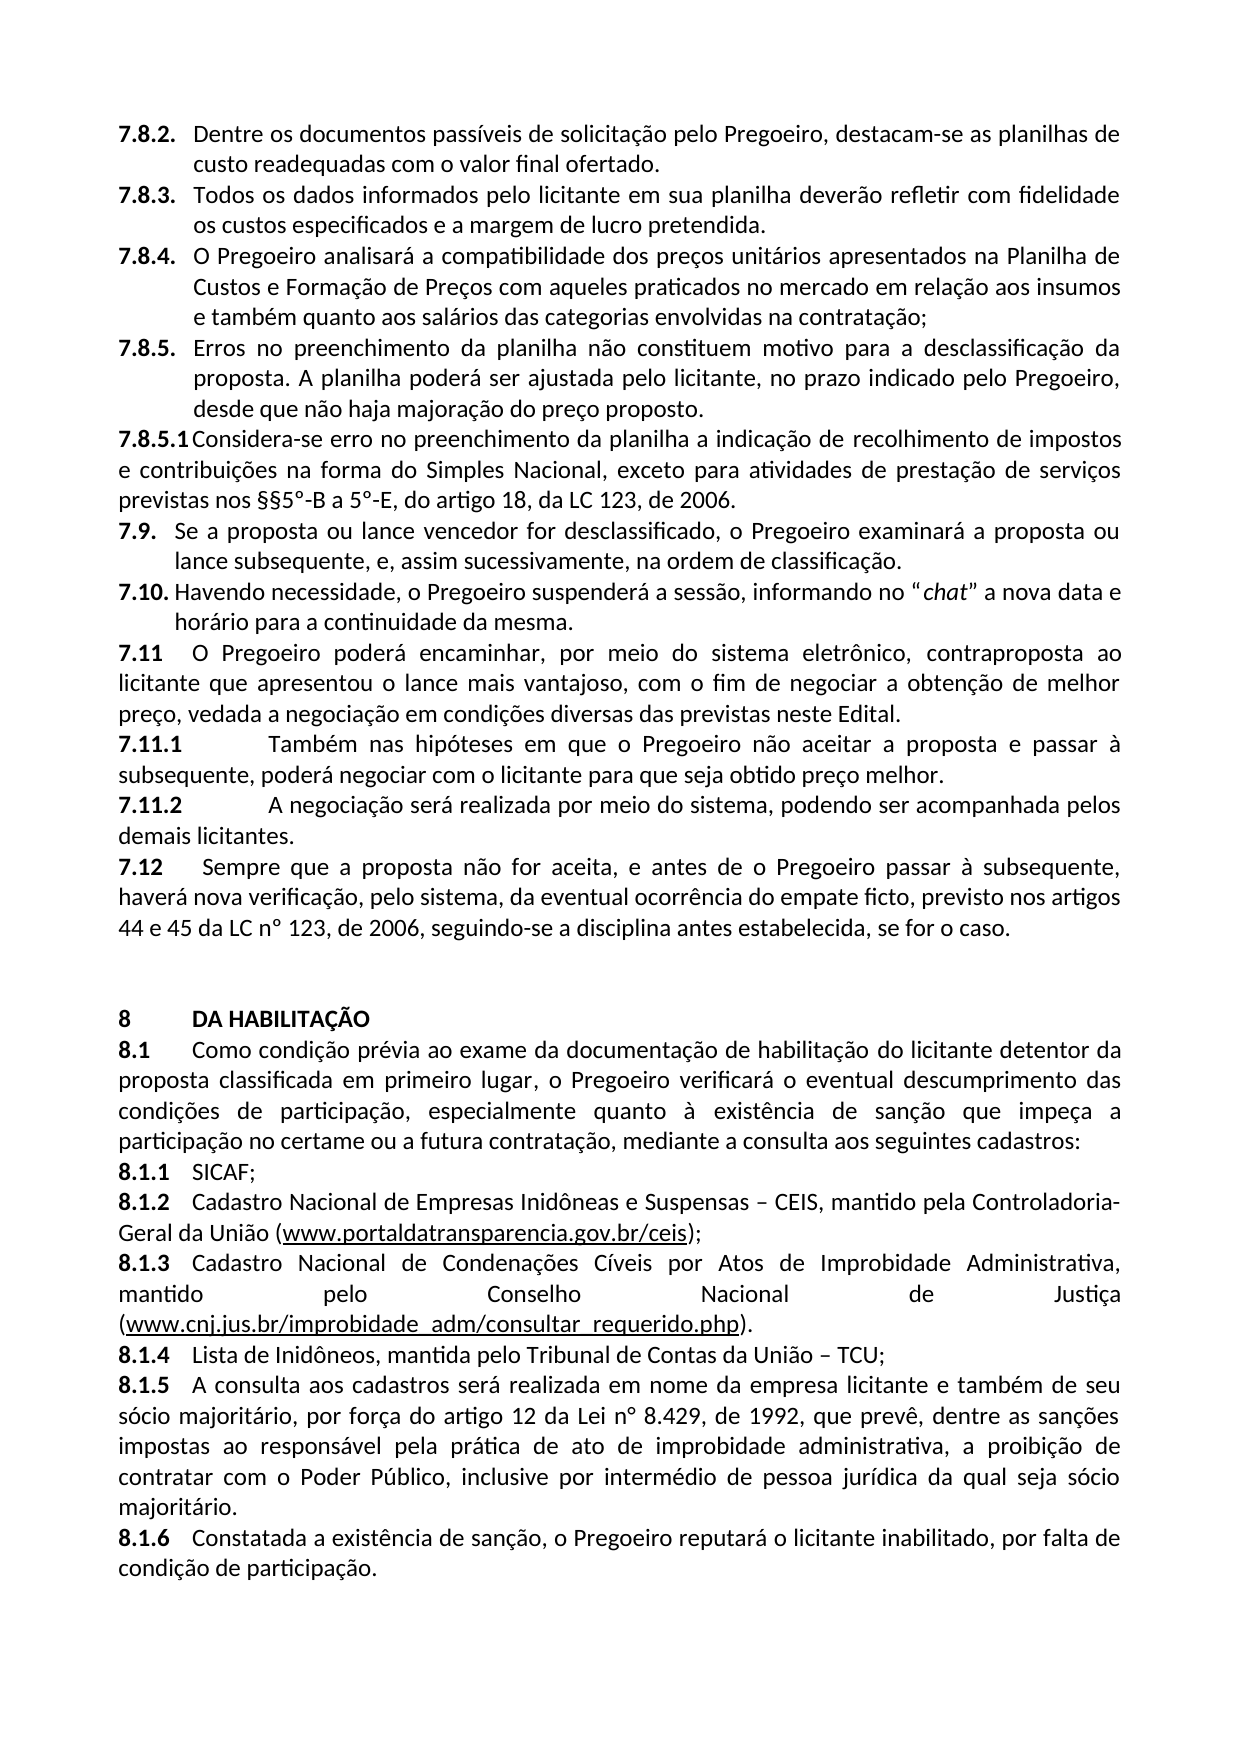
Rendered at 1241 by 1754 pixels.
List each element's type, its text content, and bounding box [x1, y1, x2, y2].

list Considera-se erro no preenchimento da planilha a indicação de recolhimento de impostos e contribuições na forma do Simples Nacional, exceto para atividades de prestação de serviços previstas nos §§5º-B a 5º-E, do artigo 18, da LC 123, de 2006. [118, 423, 1122, 515]
list Constatada a existência de sanção, o Pregoeiro reputará o licitante inabilitado, por falta de condição de participação. [118, 1522, 1122, 1583]
list Dentre os documentos passíveis de solicitação pelo Pregoeiro, destacam-se as planilhas de custo readequadas com o valor final ofertado. [118, 118, 1122, 179]
list O Pregoeiro analisará a compatibilidade dos preços unitários apresentados na Planilha de Custos e Formação de Preços com aqueles praticados no mercado em relação aos insumos e também quanto aos salários das categorias envolvidas na contratação; [118, 240, 1122, 332]
list Se a proposta ou lance vencedor for desclassificado, o Pregoeiro examinará a proposta ou lance subsequente, e, assim sucessivamente, na ordem de classificação. [118, 515, 1122, 576]
list Sempre que a proposta não for aceita, e antes de o Pregoeiro passar à subsequente, haverá nova verificação, pelo sistema, da eventual ocorrência do empate ficto, previsto nos artigos 44 e 45 da LC nº 123, de 2006, seguindo-se a disciplina antes estabelecida, se for o caso. [118, 851, 1122, 942]
list O Pregoeiro poderá encaminhar, por meio do sistema eletrônico, contraproposta ao licitante que apresentou o lance mais vantajoso, com o fim de negociar a obtenção de melhor preço, vedada a negociação em condições diversas das previstas neste Edital. [118, 637, 1122, 728]
list A consulta aos cadastros será realizada em nome da empresa licitante e também de seu sócio majoritário, por força do artigo 12 da Lei n° 8.429, de 1992, que prevê, dentre as sanções impostas ao responsável pela prática de ato de improbidade administrativa, a proibição de contratar com o Poder Público, inclusive por intermédio de pessoa jurídica da qual seja sócio majoritário. [118, 1369, 1122, 1522]
list Como condição prévia ao exame da documentação de habilitação do licitante detentor da proposta classificada em primeiro lugar, o Pregoeiro verificará o eventual descumprimento das condições de participação, especialmente quanto à existência de sanção que impeça a participação no certame ou a futura contratação, mediante a consulta aos seguintes cadastros: [118, 1034, 1122, 1156]
list Lista de Inidôneos, mantida pelo Tribunal de Contas da União – TCU; [118, 1339, 1122, 1369]
list Havendo necessidade, o Pregoeiro suspenderá a sessão, informando no “chat” a nova data e horário para a continuidade da mesma. [118, 576, 1122, 637]
list Cadastro Nacional de Condenações Cíveis por Atos de Improbidade Administrativa, mantido pelo Conselho Nacional de Justiça (www.cnj.jus.br/improbidade_adm/consultar_requerido.php). [118, 1247, 1122, 1339]
list A negociação será realizada por meio do sistema, podendo ser acompanhada pelos demais licitantes. [118, 789, 1122, 851]
list SICAF; [118, 1156, 1122, 1186]
list DA HABILITAÇÃO [118, 1003, 1124, 1034]
list Todos os dados informados pelo licitante em sua planilha deverão refletir com fidelidade os custos especificados e a margem de lucro pretendida. [118, 179, 1122, 240]
list Também nas hipóteses em que o Pregoeiro não aceitar a proposta e passar à subsequente, poderá negociar com o licitante para que seja obtido preço melhor. [118, 728, 1122, 789]
list Erros no preenchimento da planilha não constituem motivo para a desclassificação da proposta. A planilha poderá ser ajustada pelo licitante, no prazo indicado pelo Pregoeiro, desde que não haja majoração do preço proposto. [118, 332, 1122, 423]
list Cadastro Nacional de Empresas Inidôneas e Suspensas – CEIS, mantido pela Controladoria-Geral da União (www.portaldatransparencia.gov.br/ceis); [118, 1186, 1122, 1247]
